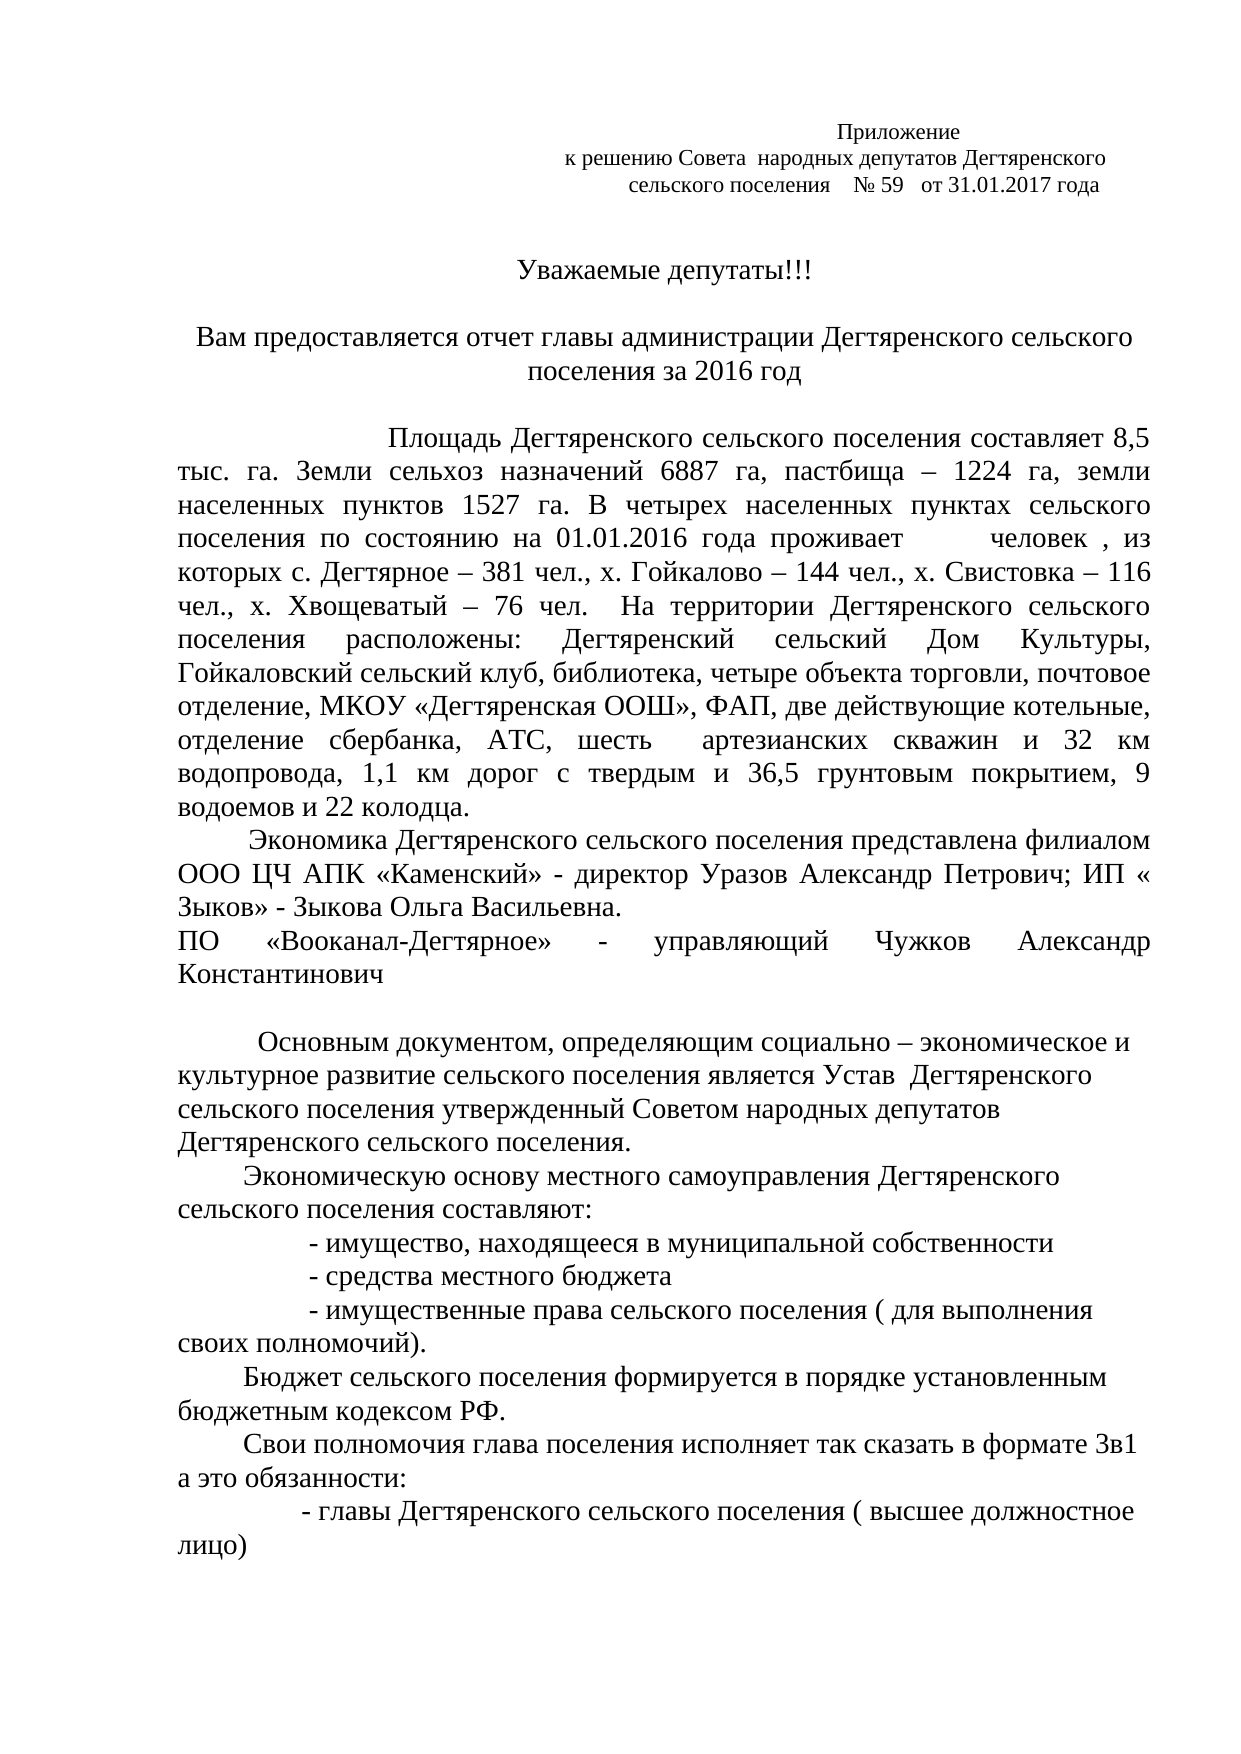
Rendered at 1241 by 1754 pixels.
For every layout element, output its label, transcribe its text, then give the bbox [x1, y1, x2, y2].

text ПО «Вооканал-Дегтярное» - управляющий Чужков Александр Константинович [177, 923, 1152, 990]
text - средства местного бюджета [177, 1258, 1152, 1292]
text Свои полномочия глава поселения исполняет так сказать в формате 3в1 а это обязанности: [177, 1426, 1152, 1493]
text Бюджет сельского поселения формируется в порядке установленным бюджетным кодексом РФ. [177, 1359, 1152, 1426]
text - главы Дегтяренского сельского поселения ( высшее должностное лицо) [177, 1493, 1152, 1560]
text Уважаемые депутаты!!! [177, 252, 1152, 286]
text сельского поселения № 59 от 31.01.2017 года [177, 171, 1152, 197]
text Основным документом, определяющим социально – экономическое и культурное развитие сельского поселения является Устав Дегтяренского сельского поселения утвержденный Советом народных депутатов Дегтяренского сельского поселения. [177, 1024, 1152, 1158]
text Экономическую основу местного самоуправления Дегтяренского сельского поселения составляют: [177, 1158, 1152, 1225]
text к решению Совета народных депутатов Дегтяренского [177, 144, 1152, 171]
text Приложение [177, 118, 1152, 144]
text - имущество, находящееся в муниципальной собственности [177, 1225, 1152, 1258]
text - имущественные права сельского поселения ( для выполнения своих полномочий). [177, 1292, 1152, 1359]
text Площадь Дегтяренского сельского поселения составляет 8,5 тыс. га. Земли сельхоз назначений , пастбища – , земли населенных пунктов . В четырех населенных пунктах сельского поселения по состоянию на 01.01.2016 года проживает человек , из которых с. Дегтярное – 381 чел., х. Гойкалово – 144 чел., х. Свистовка – 116 чел., х. Хвощеватый – 76 чел. На территории Дегтяренского сельского поселения расположены: Дегтяренский сельский Дом Культуры, Гойкаловский сельский клуб, библиотека, четыре объекта торговли, почтовое отделение, МКОУ «Дегтяренская ООШ», ФАП, две действующие котельные, отделение сбербанка, АТС, шесть артезианских скважин и водопровода, 1,1 км дорог с твердым и 36,5 грунтовым покрытием, 9 водоемов и 22 колодца. [177, 420, 1152, 822]
text Экономика Дегтяренского сельского поселения представлена филиалом ООО ЦЧ АПК «Каменский» - директор Уразов Александр Петрович; ИП « Зыков» - Зыкова Ольга Васильевна. [177, 822, 1152, 923]
text Вам предоставляется отчет главы администрации Дегтяренского сельского поселения за 2016 год [177, 319, 1152, 386]
